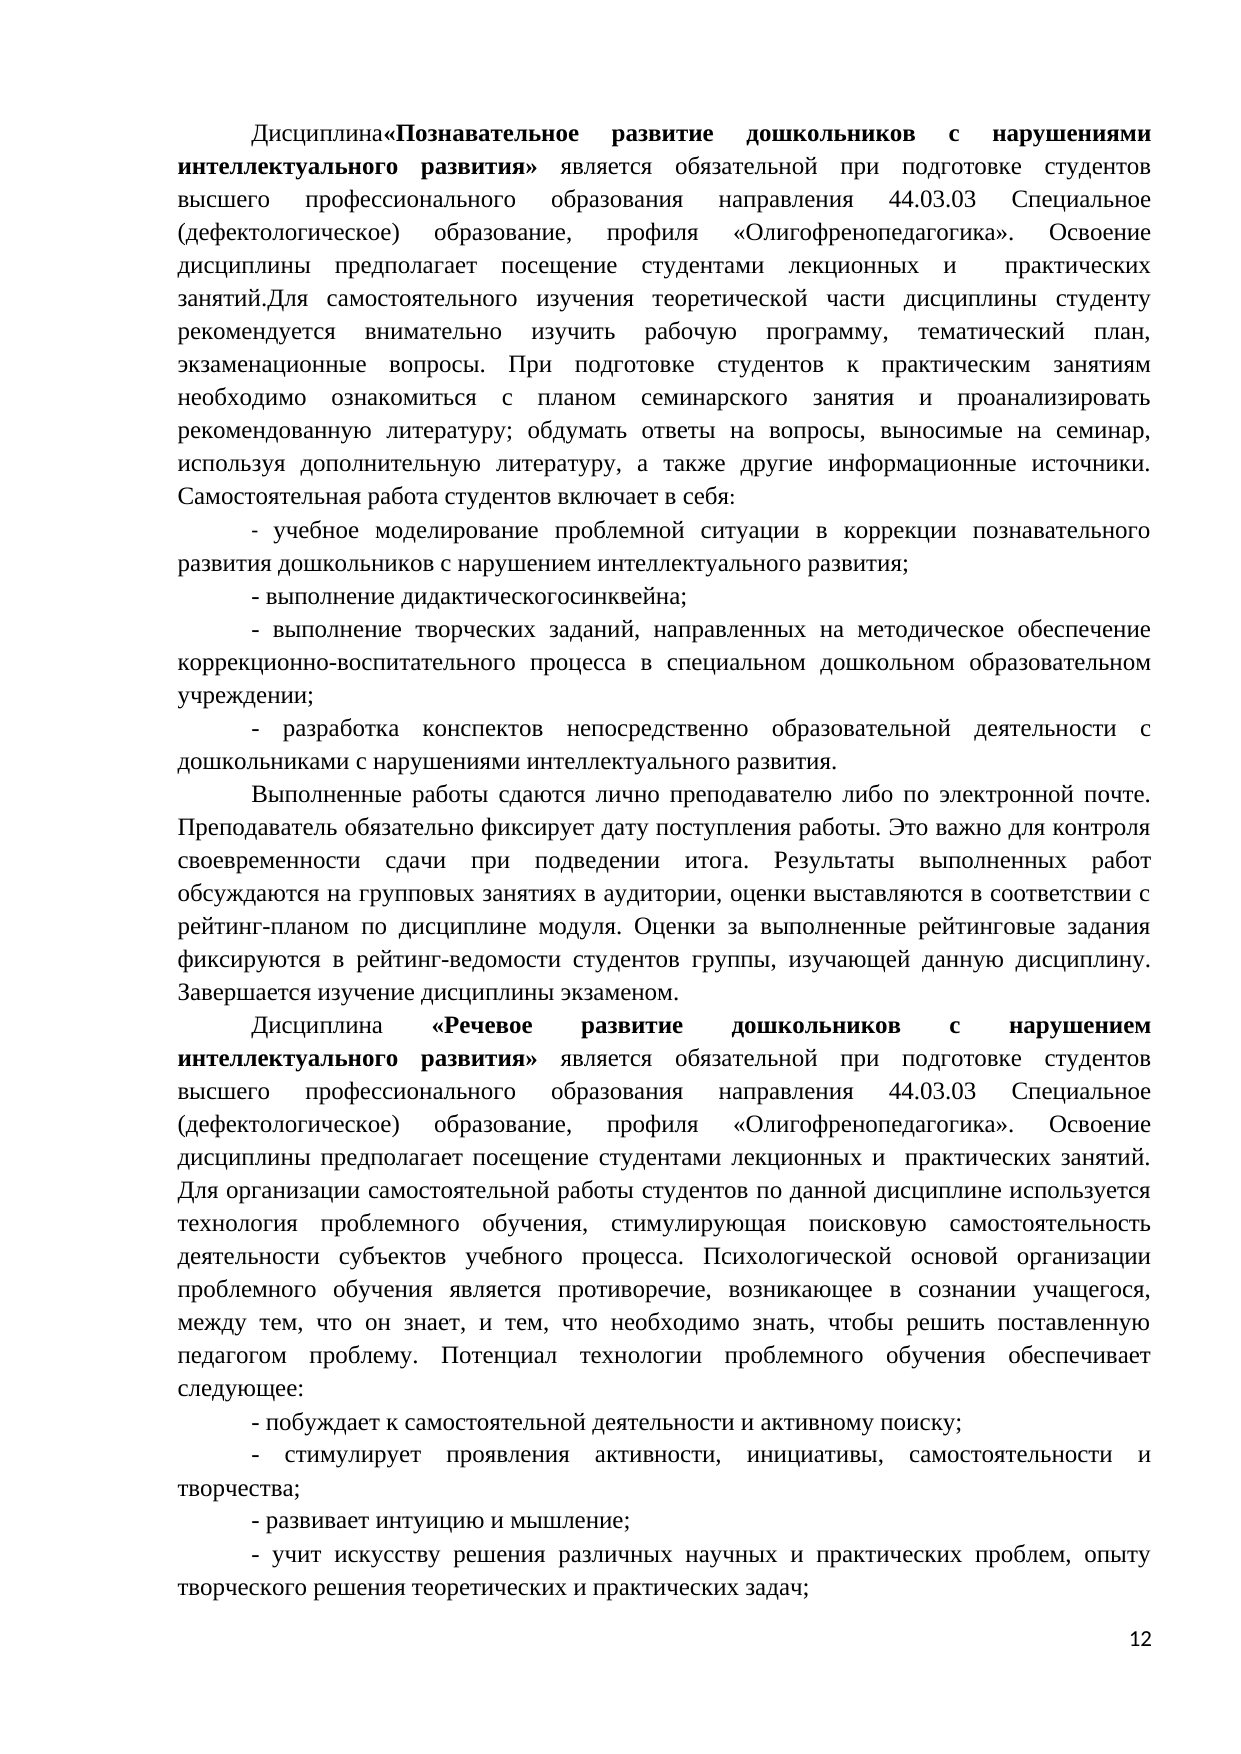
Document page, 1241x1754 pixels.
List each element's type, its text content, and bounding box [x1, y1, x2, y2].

text - выполнение дидактическогосинквейна; [177, 581, 1152, 610]
text - стимулирует проявления активности, инициативы, самостоятельности и творчества; [177, 1439, 1152, 1501]
text Выполненные работы сдаются лично преподавателю либо по электронной почте. Преподаватель обязательно фиксирует дату поступления работы. Это важно для контроля своевременности сдачи при подведении итога. Результаты выполненных работ обсуждаются на групповых занятиях в аудитории, оценки выставляются в соответствии с рейтинг-планом по дисциплине модуля. Оценки за выполненные рейтинговые задания фиксируются в рейтинг-ведомости студентов группы, изучающей данную дисциплину. Завершается изучение дисциплины экзаменом. [177, 779, 1152, 1006]
text Дисциплина«Познавательное развитие дошкольников с нарушениями интеллектуального развития» является обязательной при подготовке студентов высшего профессионального образования направления 44.03.03 Специальное (дефектологическое) образование, профиля «Олигофренопедагогика». Освоение дисциплины предполагает посещение студентами лекционных и практических занятий.Для самостоятельного изучения теоретической части дисциплины студенту рекомендуется внимательно изучить рабочую программу, тематический план, экзаменационные вопросы. При подготовке студентов к практическим занятиям необходимо ознакомиться с планом семинарского занятия и проанализировать рекомендованную литературу; обдумать ответы на вопросы, выносимые на семинар, используя дополнительную литературу, а также другие информационные источники. Самостоятельная работа студентов включает в себя: [177, 118, 1152, 510]
text - побуждает к самостоятельной деятельности и активному поиску; [177, 1407, 1152, 1435]
text - учит искусству решения различных научных и практических проблем, опыту творческого решения теоретических и практических задач; [177, 1539, 1152, 1600]
text - разработка конспектов непосредственно образовательной деятельности с дошкольниками с нарушениями интеллектуального развития. [177, 713, 1152, 775]
text - развивает интуицию и мышление; [177, 1506, 1152, 1534]
text Дисциплина «Речевое развитие дошкольников с нарушением интеллектуального развития» является обязательной при подготовке студентов высшего профессионального образования направления 44.03.03 Специальное (дефектологическое) образование, профиля «Олигофренопедагогика». Освоение дисциплины предполагает посещение студентами лекционных и практических занятий. Для организации самостоятельной работы студентов по данной дисциплине используется технология проблемного обучения, стимулирующая поисковую самостоятельность деятельности субъектов учебного процесса. Психологической основой организации проблемного обучения является противоречие, возникающее в сознании учащегося, между тем, что он знает, и тем, что необходимо знать, чтобы решить поставленную педагогом проблему. Потенциал технологии проблемного обучения обеспечивает следующее: [177, 1010, 1152, 1402]
text - выполнение творческих заданий, направленных на методическое обеспечение коррекционно-воспитательного процесса в специальном дошкольном образовательном учреждении; [177, 614, 1152, 709]
text - учебное моделирование проблемной ситуации в коррекции познавательного развития дошкольников с нарушением интеллектуального развития; [177, 515, 1152, 577]
